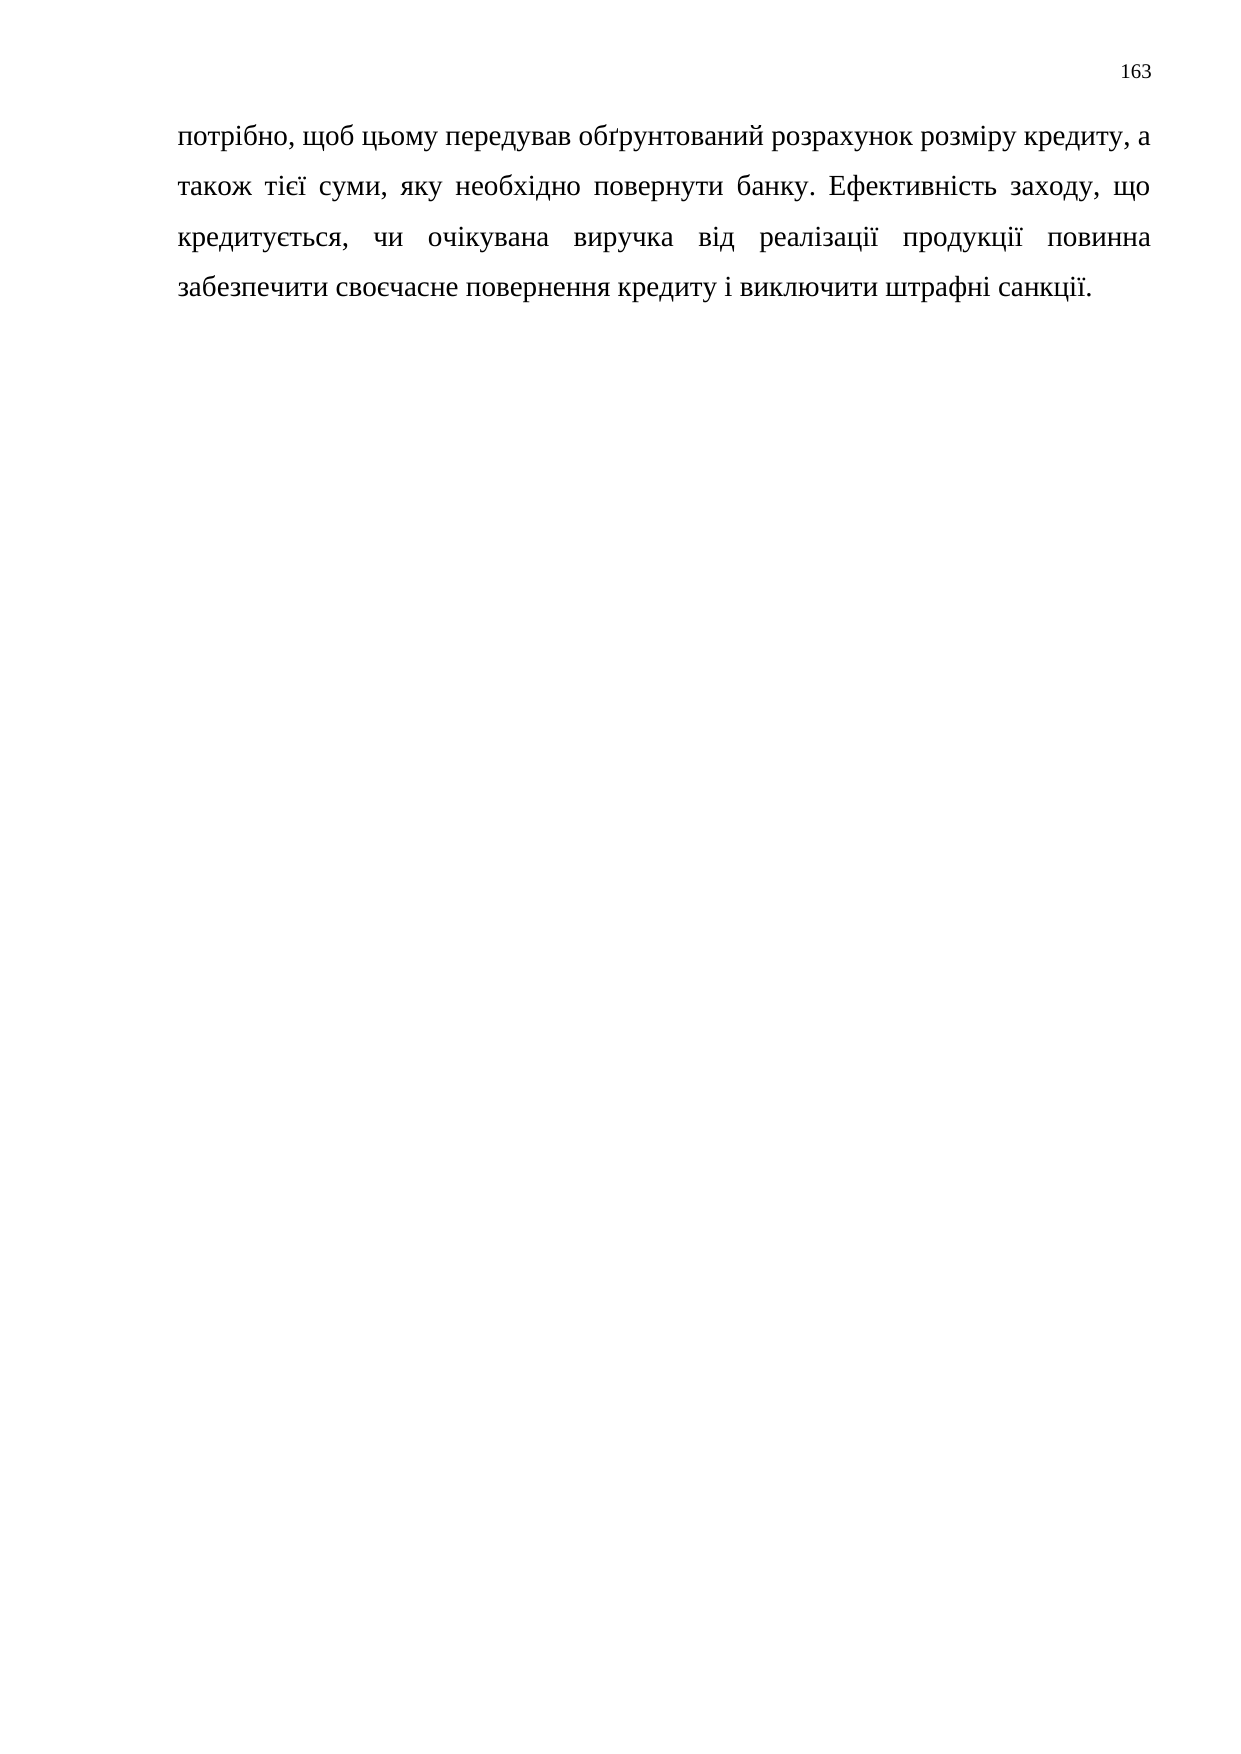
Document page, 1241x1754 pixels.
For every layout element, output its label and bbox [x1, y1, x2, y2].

text [177, 118, 1152, 303]
